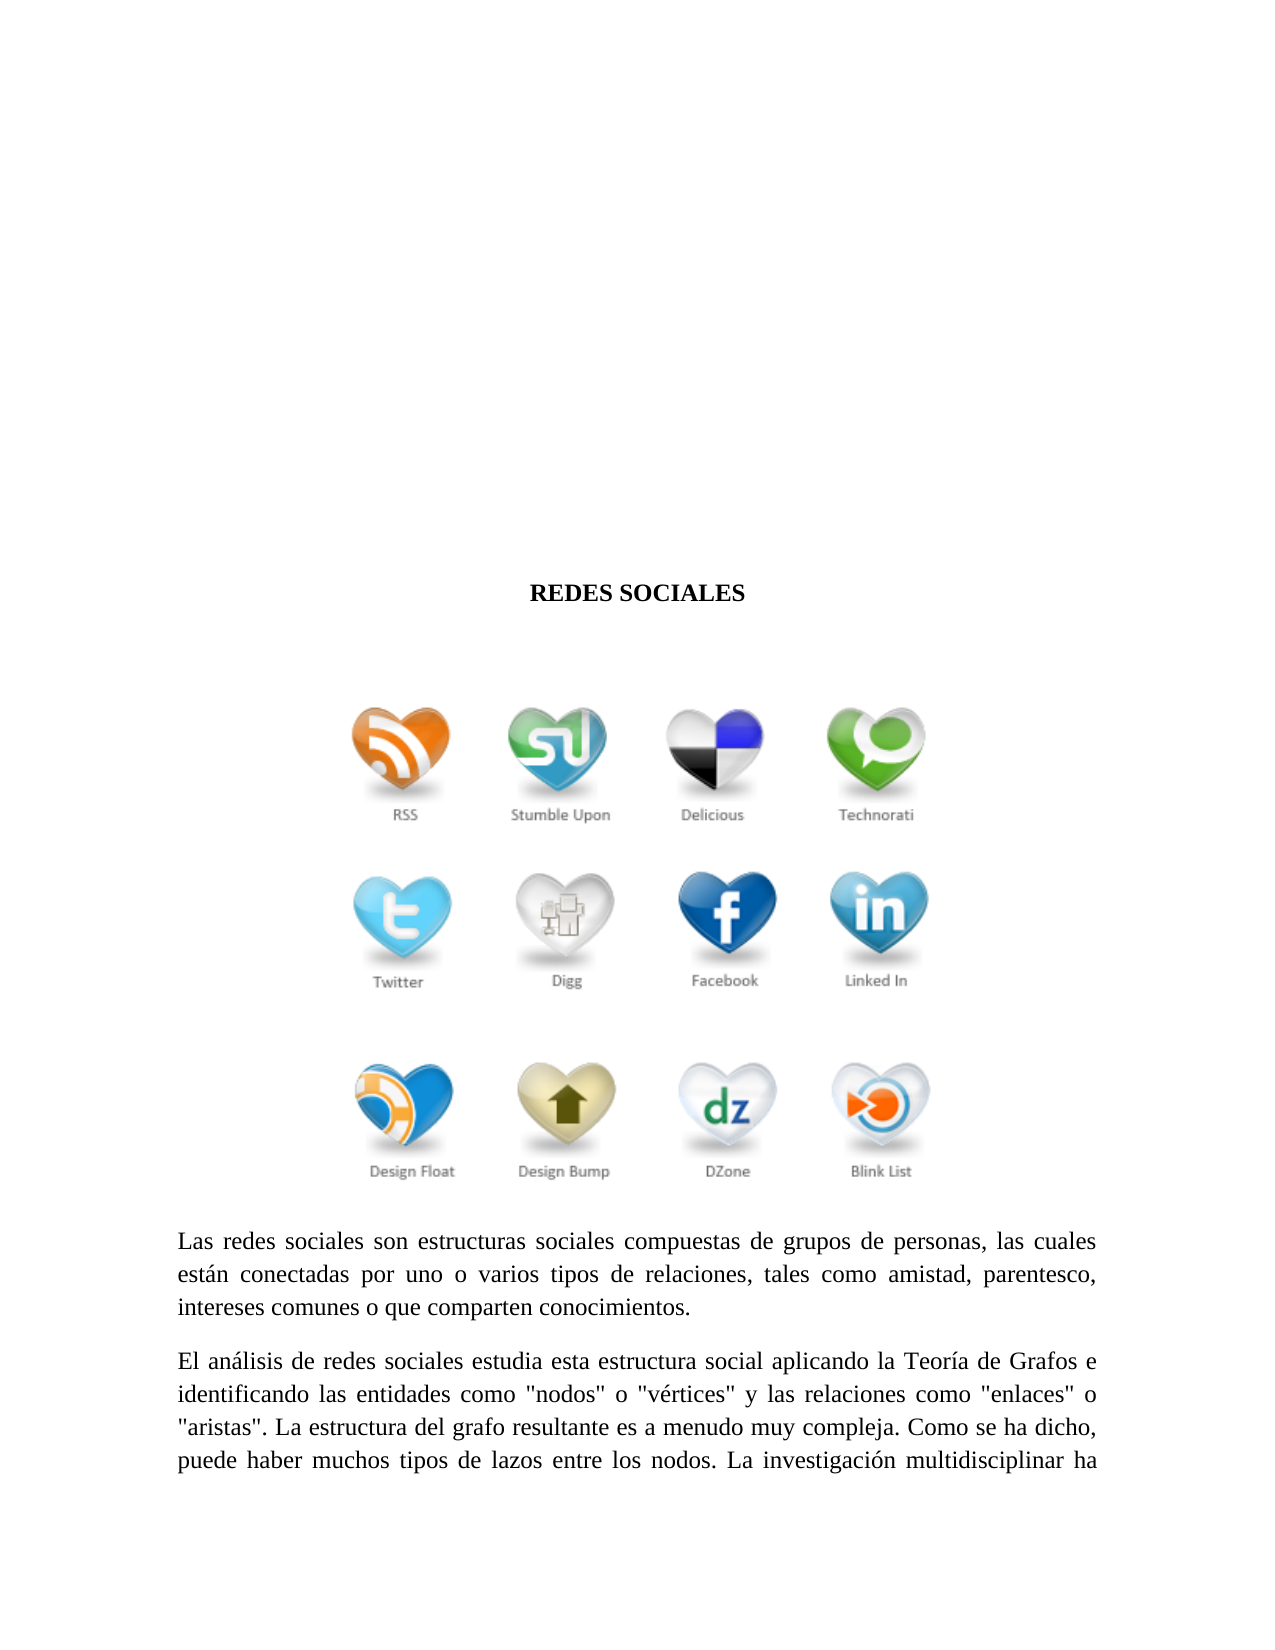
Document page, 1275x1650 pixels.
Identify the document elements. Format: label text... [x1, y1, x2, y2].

text Las redes sociales son estructuras sociales compuestas de grupos de personas, las cuales están conectadas por uno o varios tipos de relaciones, tales como amistad, parentesco, intereses comunes o que comparten conocimientos. [177, 1226, 1098, 1321]
text REDES SOCIALES [177, 578, 1098, 607]
picture [321, 686, 954, 1202]
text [177, 1346, 1098, 1474]
